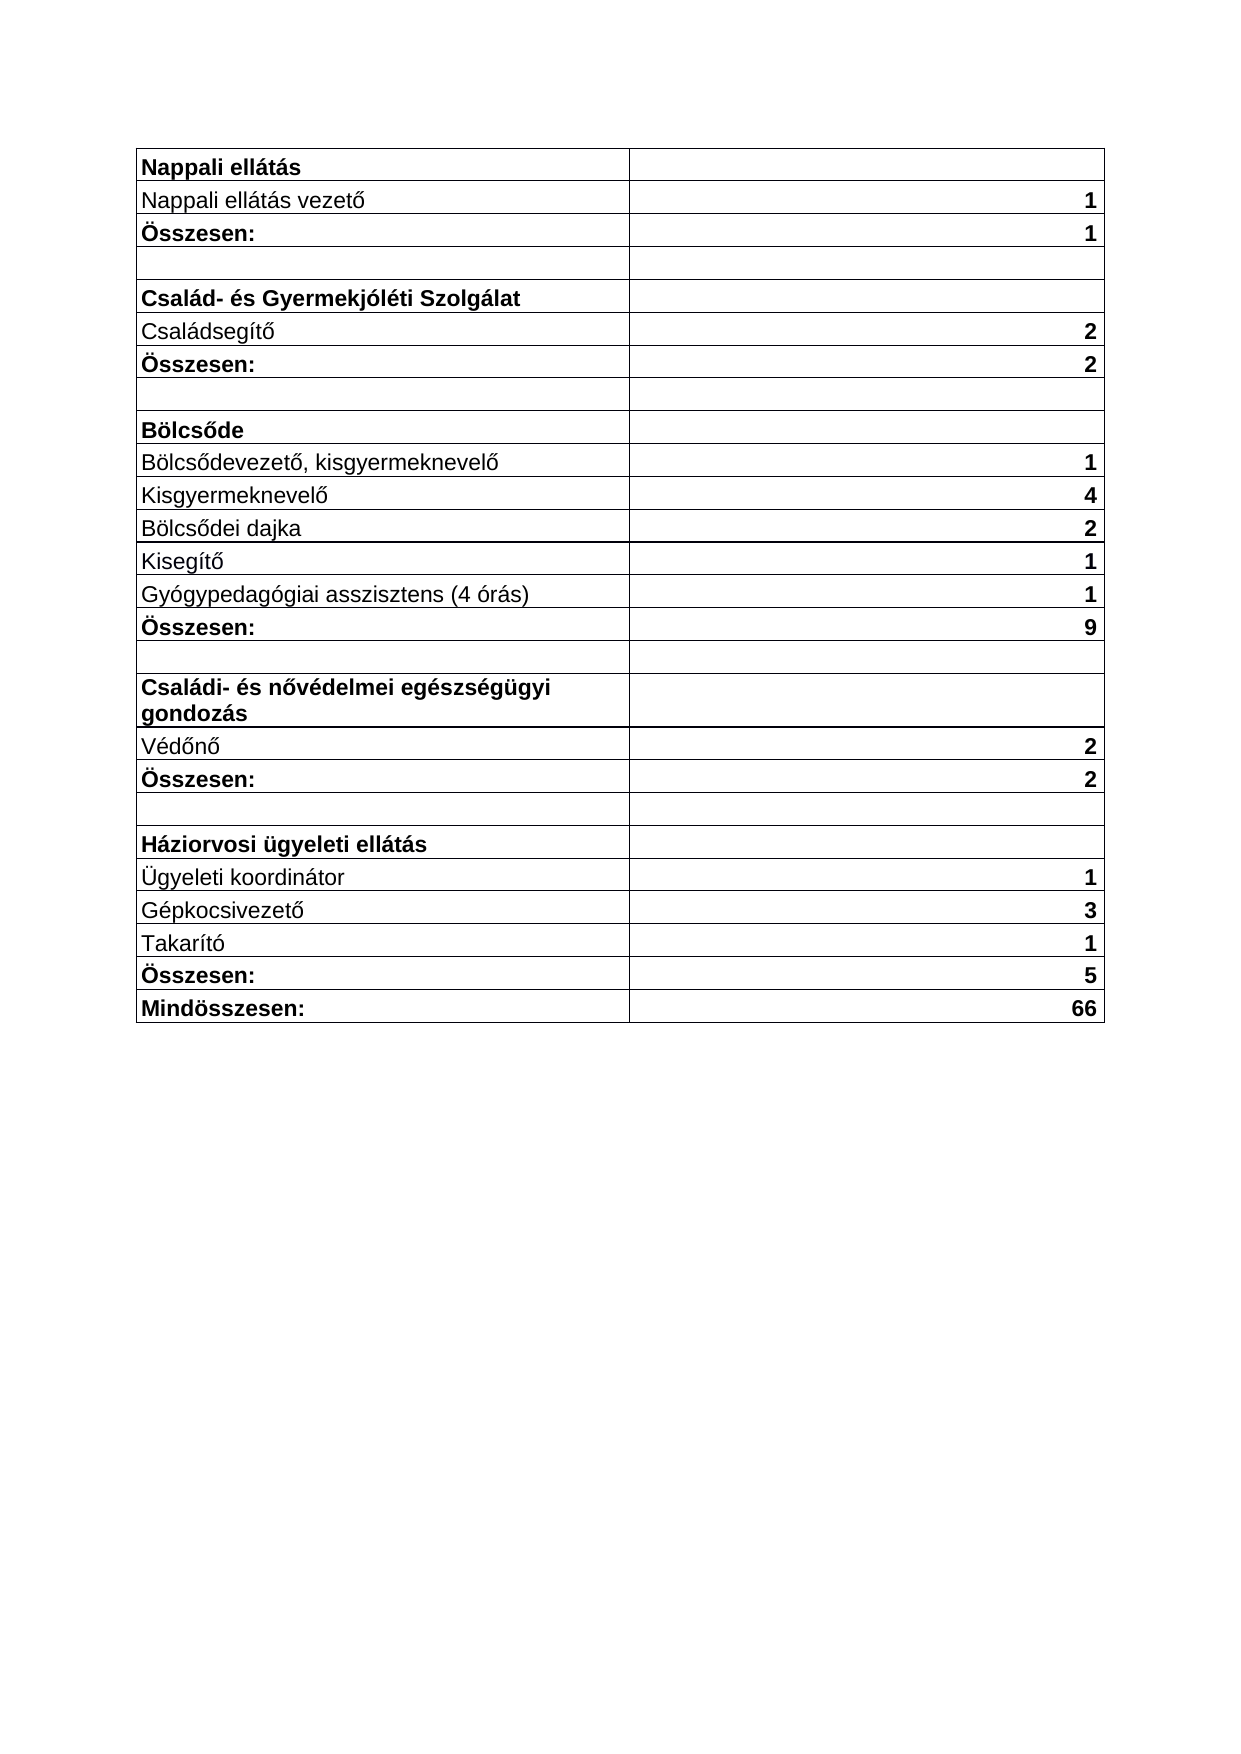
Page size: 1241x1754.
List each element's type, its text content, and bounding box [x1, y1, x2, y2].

table_cell Összesen: [137, 214, 629, 246]
table_cell 1 [630, 575, 1104, 607]
table_cell Mindösszesen: [137, 990, 629, 1022]
table_cell 2 [630, 346, 1104, 377]
table_cell 1 [630, 924, 1104, 956]
table_cell Családsegítő [137, 313, 629, 344]
table_cell [630, 826, 1104, 858]
table_cell Gépkocsivezető [137, 891, 629, 923]
table_cell 2 [630, 510, 1104, 541]
table_cell 2 [630, 728, 1104, 759]
table_cell 1 [630, 214, 1104, 246]
table_cell 1 [630, 181, 1104, 213]
table_cell Összesen: [137, 957, 629, 989]
table_cell Háziorvosi ügyeleti ellátás [137, 826, 629, 858]
table_cell [630, 378, 1104, 410]
table_cell [630, 247, 1104, 279]
table_cell 9 [630, 608, 1104, 640]
table_cell Kisgyermeknevelő [137, 477, 629, 508]
table_cell 3 [630, 891, 1104, 923]
table_cell Ügyeleti koordinátor [137, 859, 629, 890]
table_cell Családi- és nővédelmei egészségügyi gondozás [137, 674, 629, 726]
table_cell 1 [630, 444, 1104, 476]
table_cell Nappali ellátás [137, 149, 629, 180]
table_cell Kisegítő [137, 543, 629, 574]
table_cell Összesen: [137, 346, 629, 377]
table_cell Összesen: [137, 608, 629, 640]
table_cell [137, 247, 629, 279]
table_cell Gyógypedagógiai asszisztens (4 órás) [137, 575, 629, 607]
table_cell 5 [630, 957, 1104, 989]
table_cell [630, 674, 1104, 726]
table_cell Takarító [137, 924, 629, 956]
table_cell 1 [630, 859, 1104, 890]
table_cell Bölcsődei dajka [137, 510, 629, 541]
table_cell 66 [630, 990, 1104, 1022]
table_cell 1 [630, 543, 1104, 574]
table_cell Védőnő [137, 728, 629, 759]
table_cell [137, 378, 629, 410]
table_cell Bölcsőde [137, 411, 629, 443]
table_cell Összesen: [137, 760, 629, 792]
table_cell 2 [630, 313, 1104, 344]
table_cell 2 [630, 760, 1104, 792]
table_cell [630, 149, 1104, 180]
table_cell Nappali ellátás vezető [137, 181, 629, 213]
table_cell [630, 280, 1104, 312]
table_cell 4 [630, 477, 1104, 508]
table_cell [630, 641, 1104, 673]
table_cell [137, 793, 629, 825]
table_cell Bölcsődevezető, kisgyermeknevelő [137, 444, 629, 476]
table_cell [630, 411, 1104, 443]
table_cell [137, 641, 629, 673]
table_cell [630, 793, 1104, 825]
table_cell Család- és Gyermekjóléti Szolgálat [137, 280, 629, 312]
